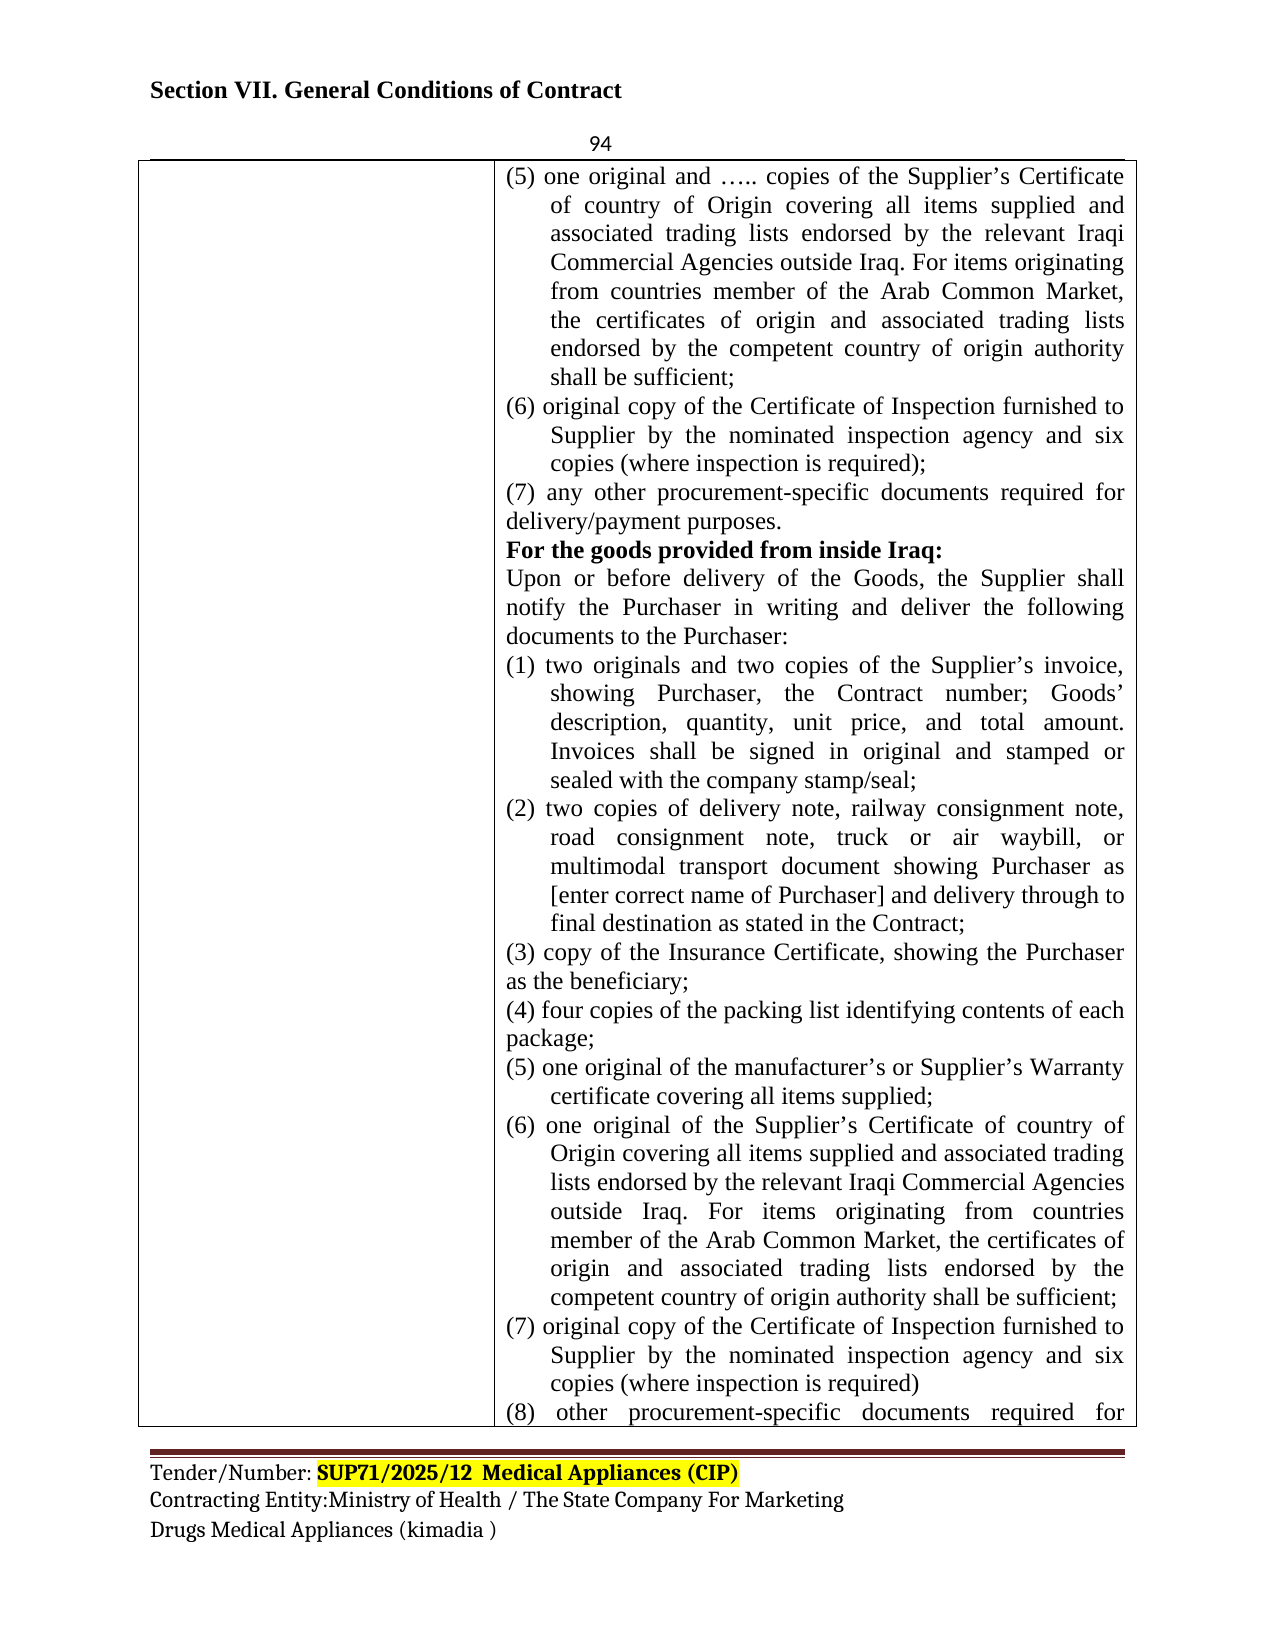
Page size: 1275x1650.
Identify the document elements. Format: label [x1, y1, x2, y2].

table_header [495, 161, 1136, 1426]
table_header [139, 161, 494, 1426]
